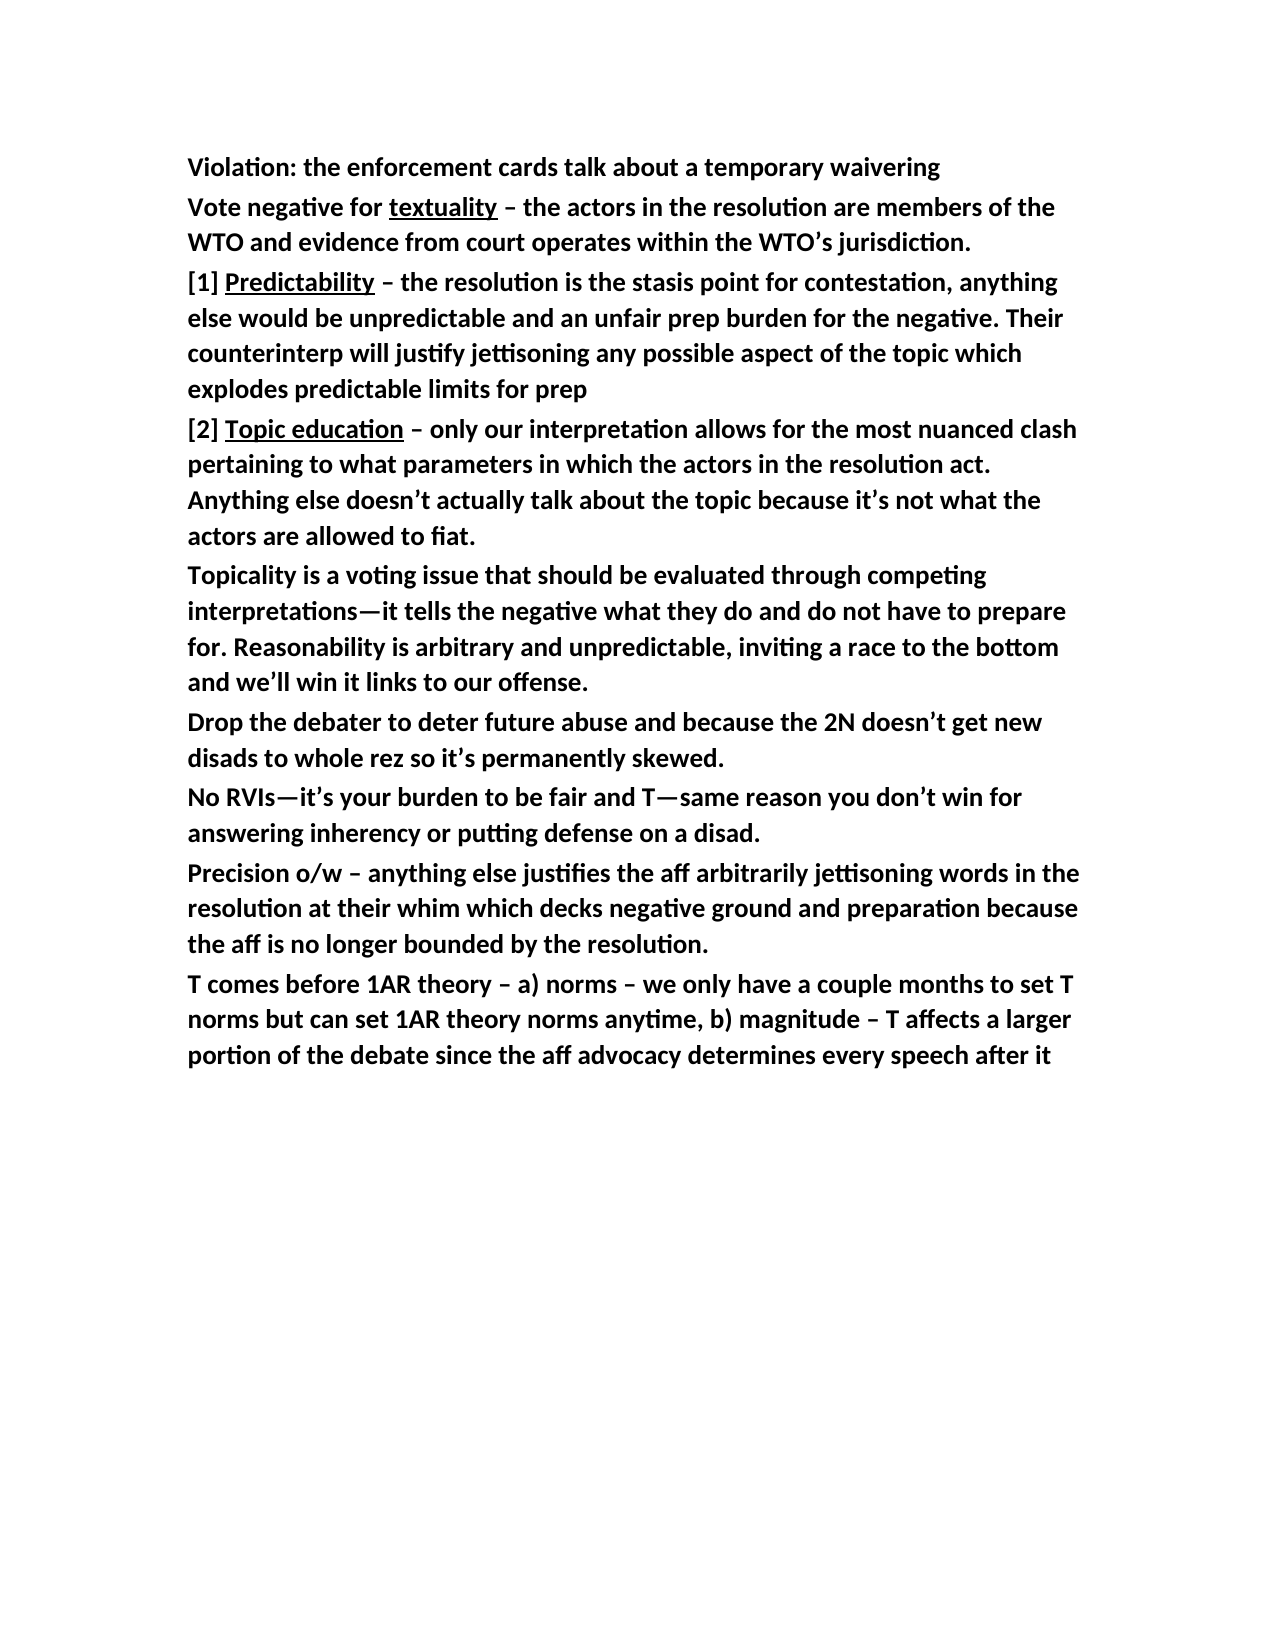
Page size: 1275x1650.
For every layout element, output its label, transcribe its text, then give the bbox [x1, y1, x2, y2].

subtitle No RVIs—it’s your burden to be fair and T—same reason you don’t win for answering inherency or putting defense on a disad. [187, 781, 1087, 849]
subtitle [1] Predictability – the resolution is the stasis point for contestation, anything else would be unpredictable and an unfair prep burden for the negative. Their counterinterp will justify jettisoning any possible aspect of the topic which explodes predictable limits for prep [187, 265, 1087, 405]
subtitle Drop the debater to deter future abuse and because the 2N doesn’t get new disads to whole rez so it’s permanently skewed. [187, 705, 1087, 774]
subtitle T comes before 1AR theory – a) norms – we only have a couple months to set T norms but can set 1AR theory norms anytime, b) magnitude – T affects a larger portion of the debate since the aff advocacy determines every speech after it [187, 967, 1087, 1071]
subtitle Precision o/w – anything else justifies the aff arbitrarily jettisoning words in the resolution at their whim which decks negative ground and preparation because the aff is no longer bounded by the resolution. [187, 856, 1087, 960]
subtitle [2] Topic education – only our interpretation allows for the most nuanced clash pertaining to what parameters in which the actors in the resolution act. Anything else doesn’t actually talk about the topic because it’s not what the actors are allowed to fiat. [187, 412, 1087, 552]
subtitle Violation: the enforcement cards talk about a temporary waivering [187, 150, 1087, 183]
subtitle Vote negative for textuality – the actors in the resolution are members of the WTO and evidence from court operates within the WTO’s jurisdiction. [187, 190, 1087, 258]
subtitle Topicality is a voting issue that should be evaluated through competing interpretations—it tells the negative what they do and do not have to prepare for. Reasonability is arbitrary and unpredictable, inviting a race to the bottom and we’ll win it links to our offense. [187, 558, 1087, 698]
